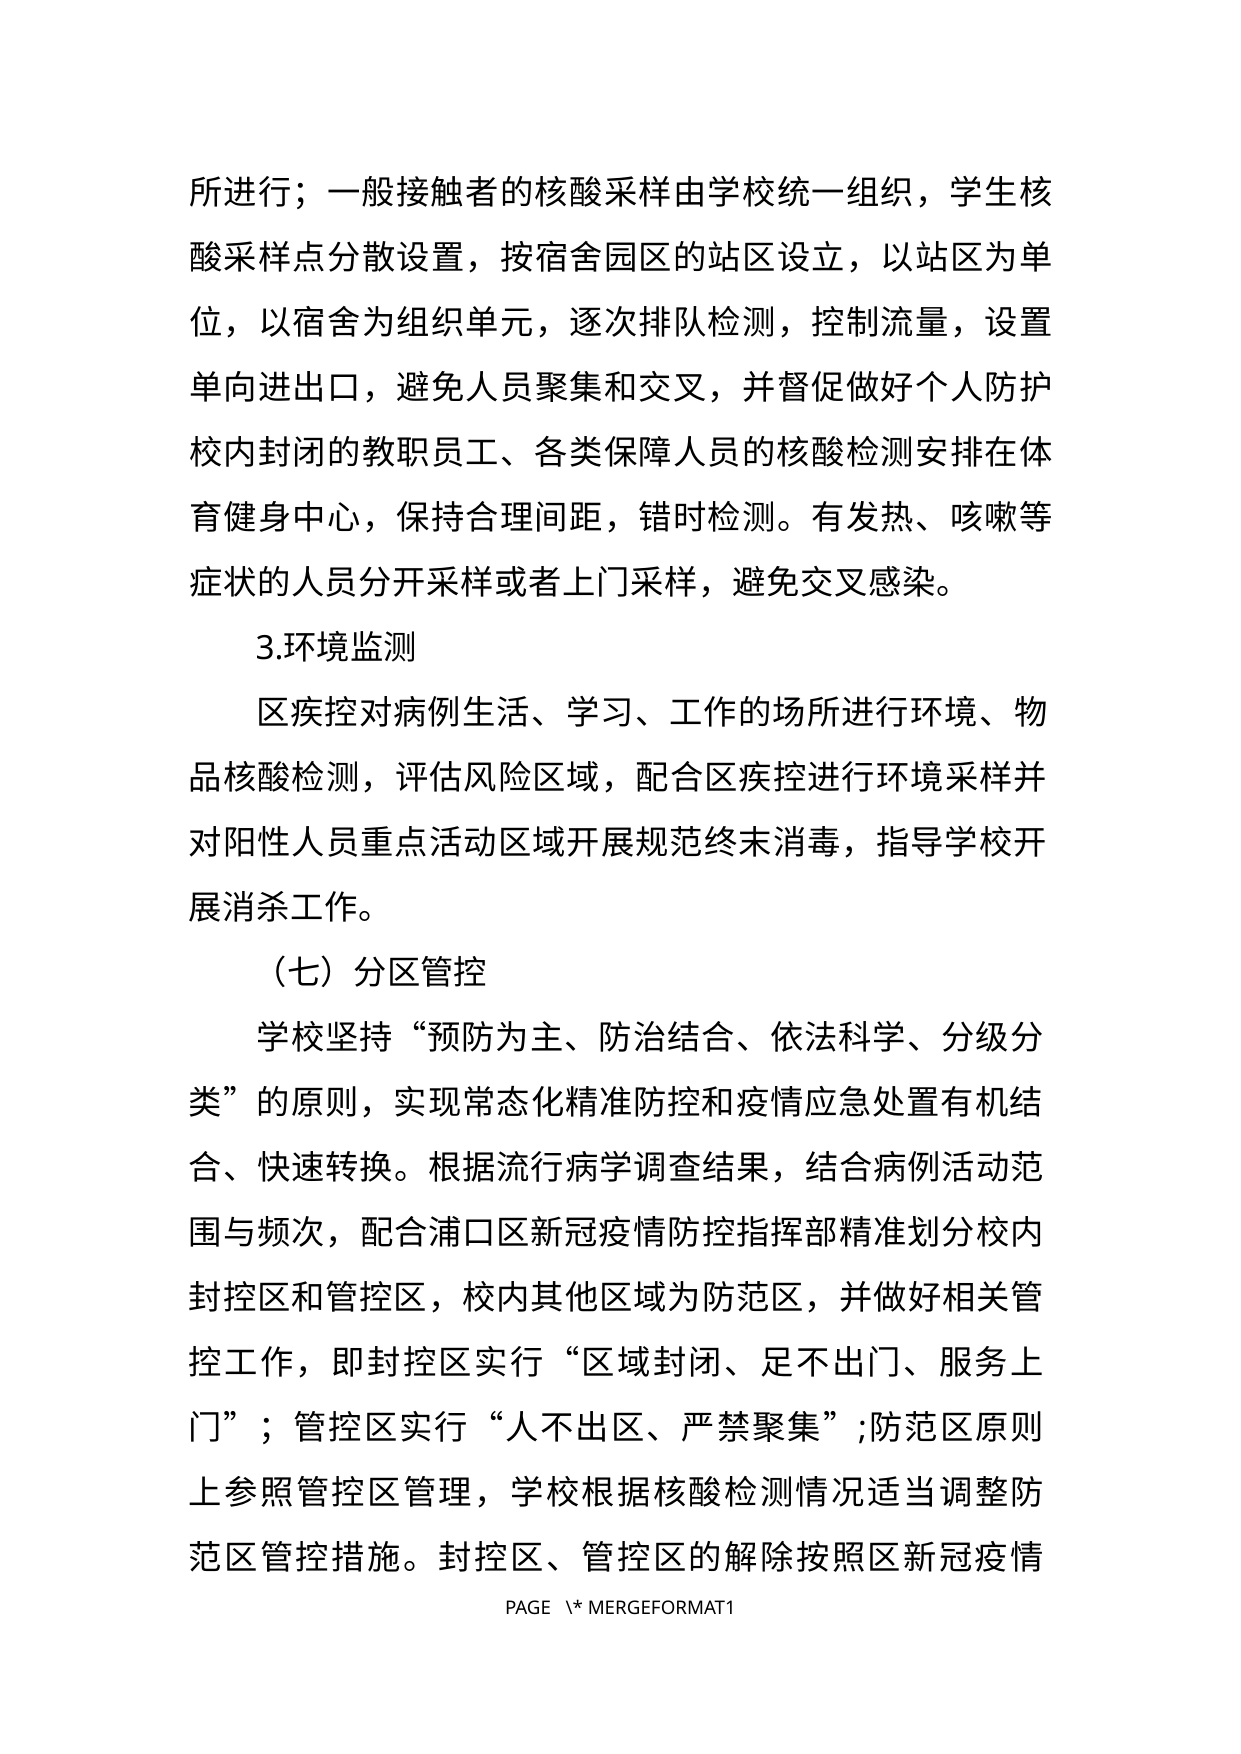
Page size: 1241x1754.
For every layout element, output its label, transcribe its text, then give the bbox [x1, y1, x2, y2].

text （七）分区管控 [188, 937, 1053, 1002]
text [189, 1002, 1044, 1587]
text 区疾控对病例生活、学习、工作的场所进行环境、物品核酸检测，评估风险区域，配合区疾控进行环境采样并对阳性人员重点活动区域开展规范终末消毒，指导学校开展消杀工作。 [188, 677, 1047, 937]
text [189, 157, 1053, 612]
text 3.环境监测 [187, 612, 1053, 677]
